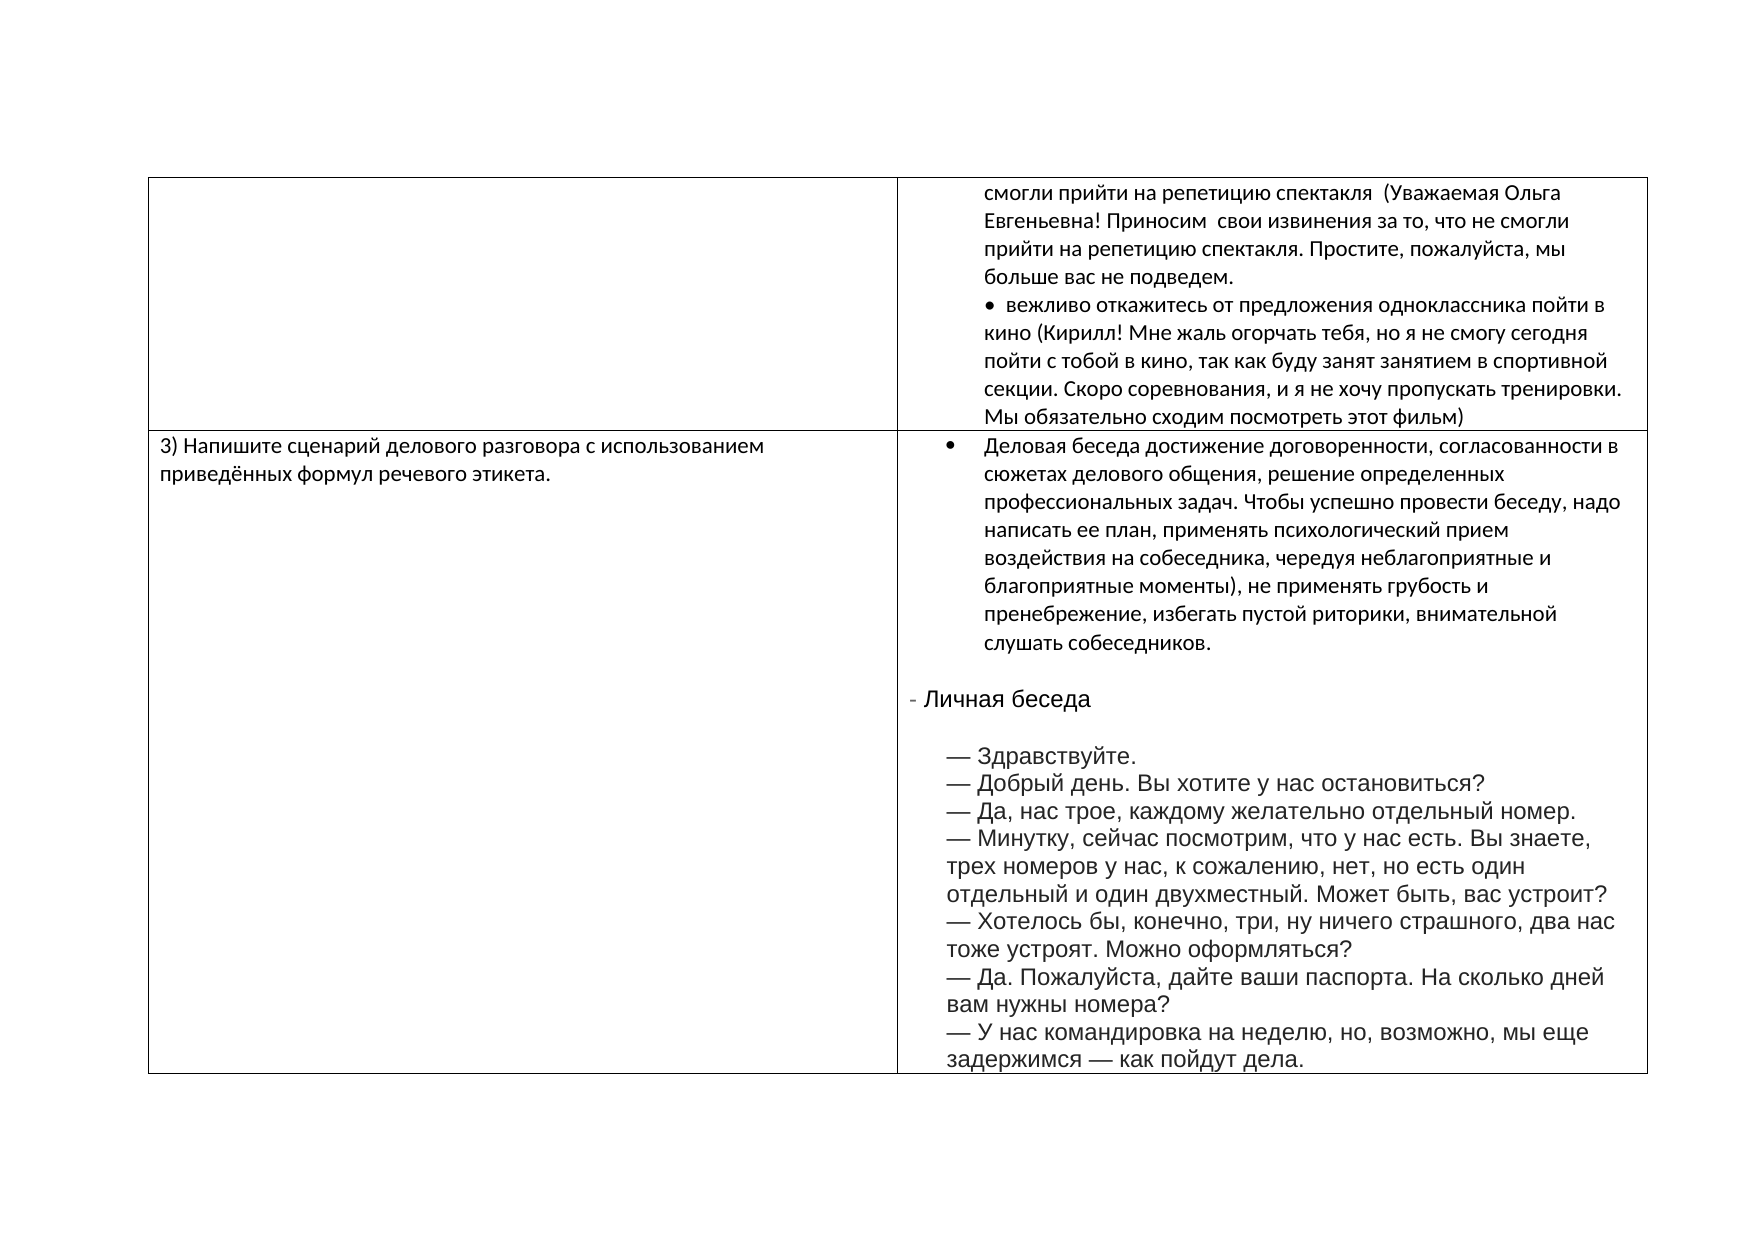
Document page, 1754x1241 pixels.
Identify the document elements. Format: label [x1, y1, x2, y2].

table_cell [898, 431, 1647, 1073]
table_cell [149, 431, 897, 1073]
table_cell [898, 178, 1647, 430]
table_cell [149, 178, 897, 430]
